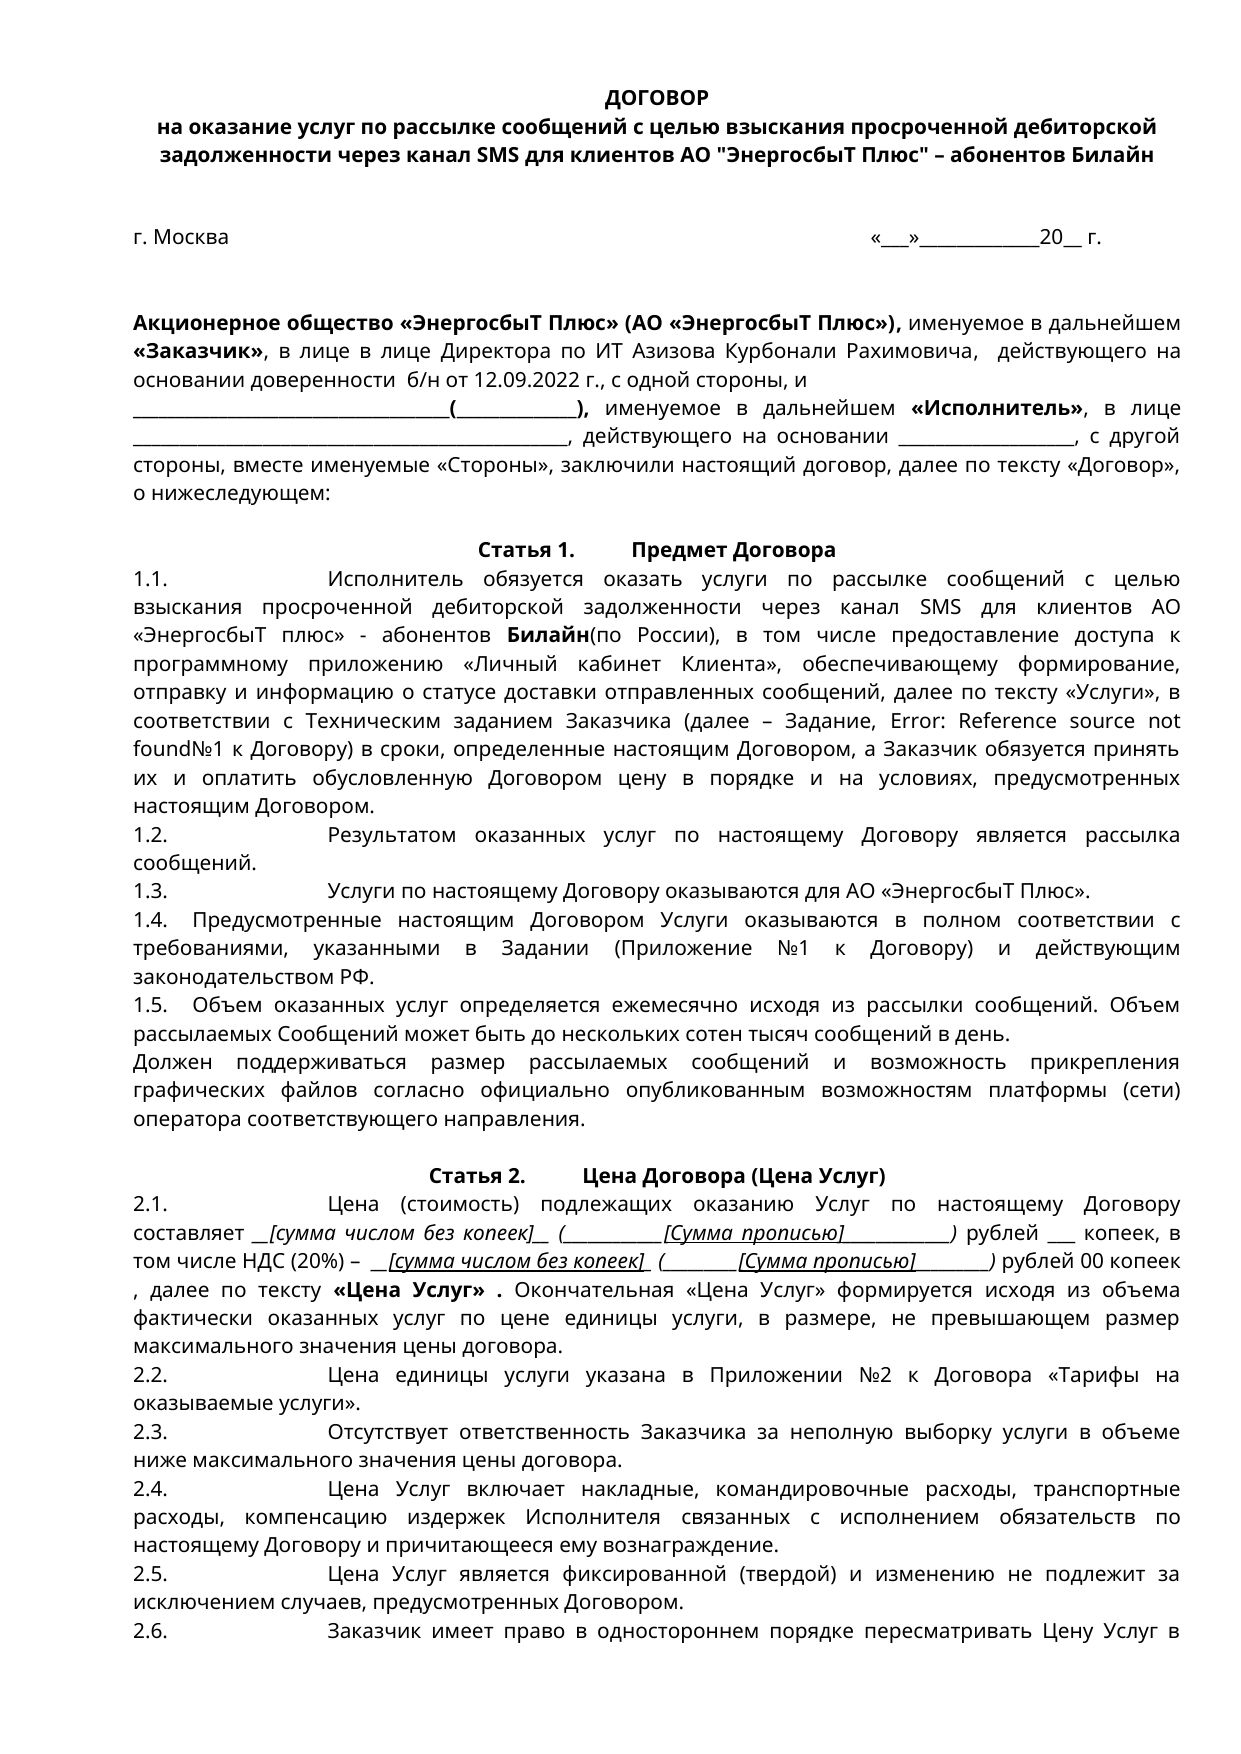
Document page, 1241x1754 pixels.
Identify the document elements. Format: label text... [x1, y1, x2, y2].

text ДОГОВОР [133, 83, 1181, 112]
text г. Москва «___»_____________20__ г. [133, 222, 1181, 251]
list Объем оказанных услуг определяется ежемесячно исходя из рассылки сообщений. Объем рассылаемых Сообщений может быть до нескольких сотен тысяч сообщений в день. [133, 990, 1181, 1047]
list Услуги по настоящему Договору оказываются для АО «ЭнергосбыТ Плюс». [133, 877, 1181, 905]
list Цена единицы услуги указана в Приложении №2 к Договора «Тарифы на оказываемые услуги». [133, 1360, 1181, 1417]
list Цена Услуг является фиксированной (твердой) и изменению не подлежит за исключением случаев, предусмотренных Договором. [133, 1559, 1181, 1616]
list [133, 1616, 1181, 1644]
text _____________________________________(______________), именуемое в дальнейшем «Исполнитель», в лице _______________________________________________, действующего на основании ___________________, с другой стороны, вместе именуемые «Стороны», заключили настоящий договор, далее по тексту «Договор», о нижеследующем: [133, 393, 1181, 507]
list Должен поддерживаться размер рассылаемых сообщений и возможность прикрепления графических файлов согласно официально опубликованным возможностям платформы (сети) оператора соответствующего направления. [133, 1047, 1181, 1132]
subtitle Предмет Договора [133, 535, 1181, 564]
text Акционерное общество «ЭнергосбыТ Плюс» (АО «ЭнергосбыТ Плюс»), именуемое в дальнейшем «Заказчик», в лице в лице Директора по ИТ Азизова Курбонали Рахимовича, действующего на основании доверенности б/н от 12.09.2022 г., с одной стороны, и [133, 308, 1181, 393]
list Цена (стоимость) подлежащих оказанию Услуг по настоящему Договору составляет __[сумма числом без копеек]__ (____________[Сумма прописью]_____________) рублей ___ копеек, в том числе НДС (20%) – __[сумма числом без копеек]_ (_________[Сумма прописью]_________) рублей 00 копеек , далее по тексту «Цена Услуг» . Окончательная «Цена Услуг» формируется исходя из объема фактически оказанных услуг по цене единицы услуги, в размере, не превышающем размер максимального значения цены договора. [133, 1189, 1181, 1360]
list Цена Услуг включает накладные, командировочные расходы, транспортные расходы, компенсацию издержек Исполнителя связанных с исполнением обязательств по настоящему Договору и причитающееся ему вознаграждение. [133, 1474, 1181, 1559]
text на оказание услуг по рассылке сообщений с целью взыскания просроченной дебиторской задолженности через канал SMS для клиентов АО "ЭнергосбыТ Плюс" – абонентов Билайн [133, 112, 1181, 169]
subtitle Цена Договора (Цена Услуг) [133, 1161, 1181, 1189]
list Отсутствует ответственность Заказчика за неполную выборку услуги в объеме ниже максимального значения цены договора. [133, 1417, 1181, 1474]
list Результатом оказанных услуг по настоящему Договору является рассылка сообщений. [133, 820, 1181, 877]
list Предусмотренные настоящим Договором Услуги оказываются в полном соответствии с требованиями, указанными в Задании (Приложение №1 к Договору) и действующим законодательством РФ. [133, 905, 1181, 990]
